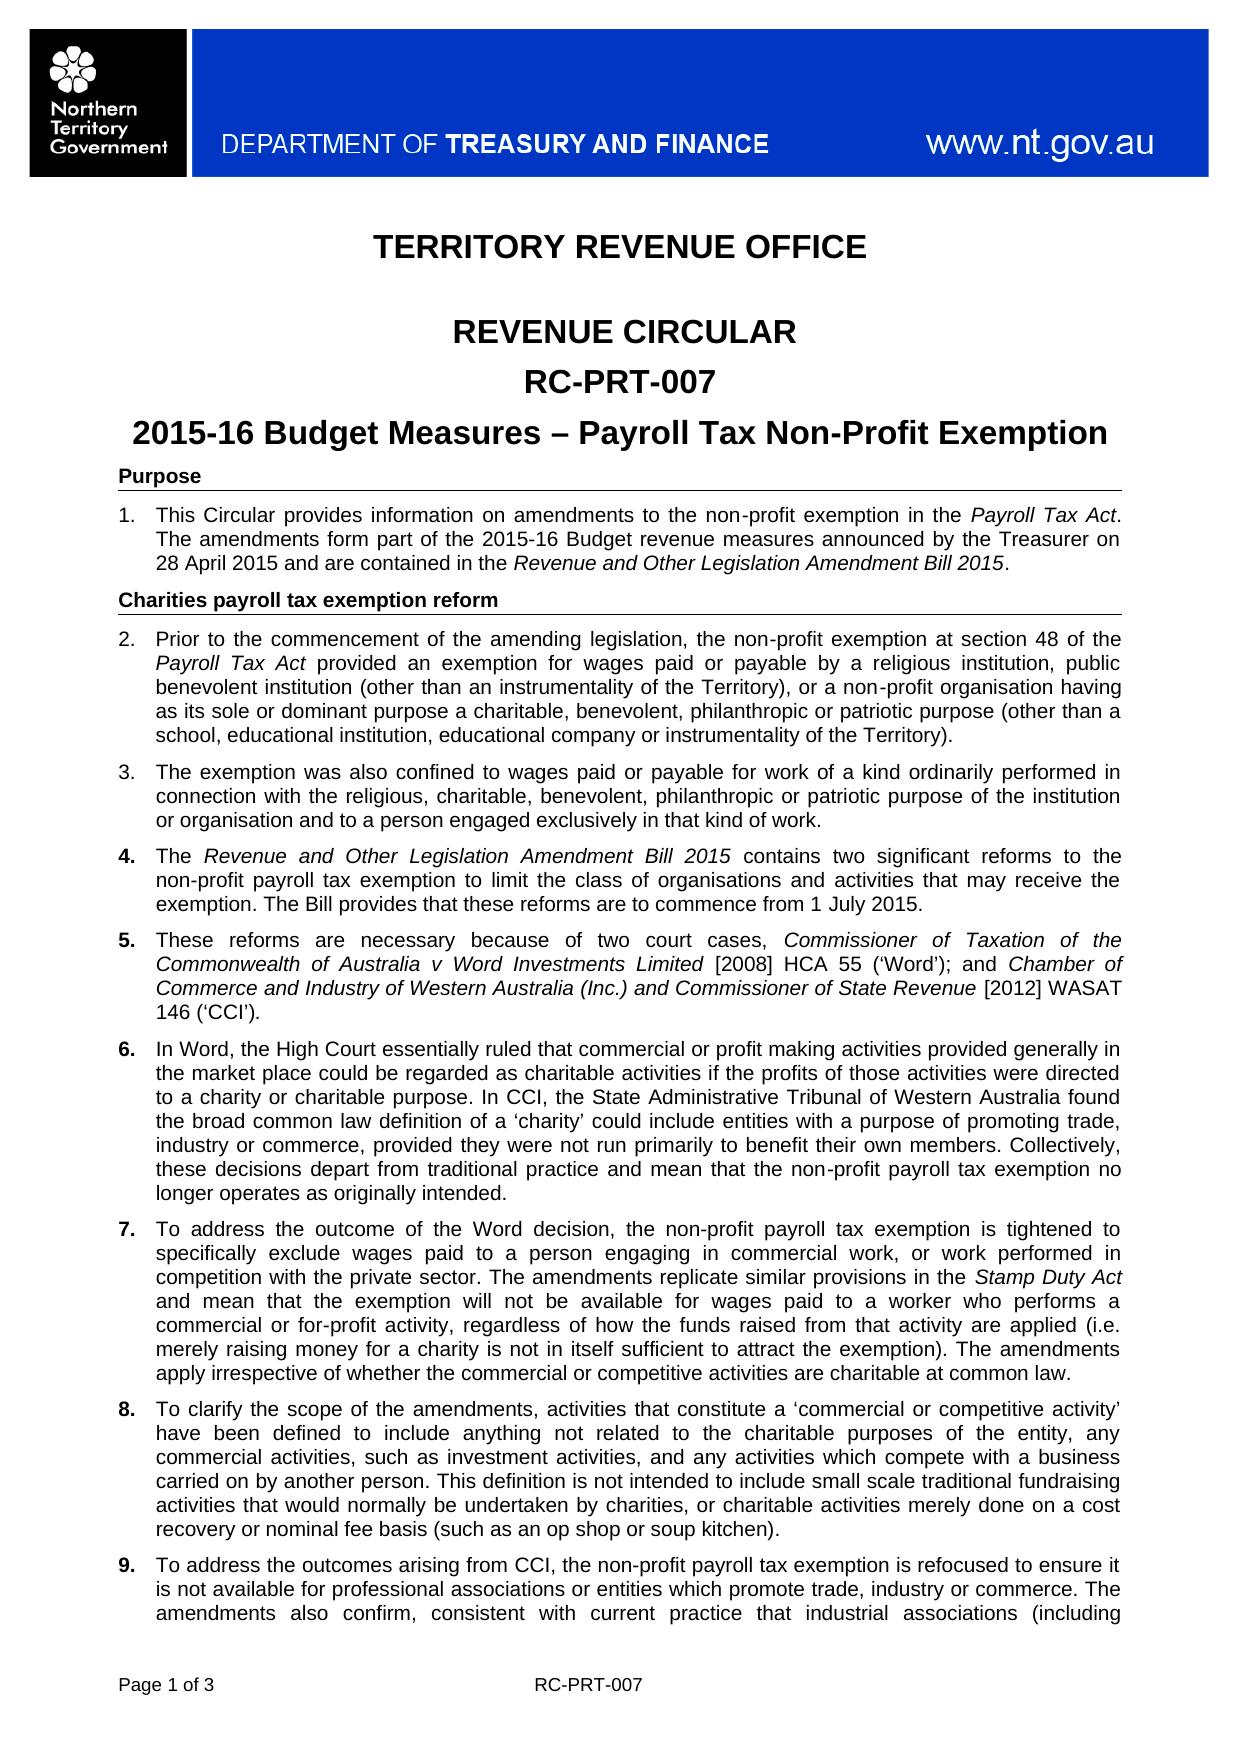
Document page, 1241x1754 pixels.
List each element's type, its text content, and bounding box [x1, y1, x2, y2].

list The Revenue and Other Legislation Amendment Bill 2015 contains two significant reforms to the non-profit payroll tax exemption to limit the class of organisations and activities that may receive the exemption. The Bill provides that these reforms are to commence from 1 July 2015. [118, 844, 1122, 916]
list To address the outcome of the Word decision, the non-profit payroll tax exemption is tightened to specifically exclude wages paid to a person engaging in commercial work, or work performed in competition with the private sector. The amendments replicate similar provisions in the Stamp Duty Act and mean that the exemption will not be available for wages paid to a worker who performs a commercial or for-profit activity, regardless of how the funds raised from that activity are applied (i.e. merely raising money for a charity is not in itself sufficient to attract the exemption). The amendments apply irrespective of whether the commercial or competitive activities are charitable at common law. [118, 1217, 1122, 1384]
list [118, 1553, 1122, 1625]
picture [29, 29, 1209, 177]
text RC-PRT-007 [118, 362, 1122, 400]
text Territory revenue office [118, 233, 1122, 264]
list These reforms are necessary because of two court cases, Commissioner of Taxation of the Commonwealth of Australia v Word Investments Limited [2008] HCA 55 (‘Word’); and Chamber of Commerce and Industry of Western Australia (Inc.) and Commissioner of State Revenue [2012] WASAT 146 (‘CCI’). [118, 928, 1122, 1024]
list Prior to the commencement of the amending legislation, the non-profit exemption at section 48 of the Payroll Tax Act provided an exemption for wages paid or payable by a religious institution, public benevolent institution (other than an instrumentality of the Territory), or a non-profit organisation having as its sole or dominant purpose a charitable, benevolent, philanthropic or patriotic purpose (other than a school, educational institution, educational company or instrumentality of the Territory). [118, 627, 1122, 747]
text REVENUE CIRCULAR [118, 318, 1122, 349]
text Charities payroll tax exemption reform [118, 588, 1122, 614]
text 2015-16 Budget Measures – Payroll Tax Non-Profit Exemption [118, 413, 1122, 451]
list In Word, the High Court essentially ruled that commercial or profit making activities provided generally in the market place could be regarded as charitable activities if the profits of those activities were directed to a charity or charitable purpose. In CCI, the State Administrative Tribunal of Western Australia found the broad common law definition of a ‘charity’ could include entities with a purpose of promoting trade, industry or commerce, provided they were not run primarily to benefit their own members. Collectively, these decisions depart from traditional practice and mean that the non-profit payroll tax exemption no longer operates as originally intended. [118, 1037, 1122, 1204]
text Purpose [118, 464, 1122, 490]
list To clarify the scope of the amendments, activities that constitute a ‘commercial or competitive activity’ have been defined to include anything not related to the charitable purposes of the entity, any commercial activities, such as investment activities, and any activities which compete with a business carried on by another person. This definition is not intended to include small scale traditional fundraising activities that would normally be undertaken by charities, or charitable activities merely done on a cost recovery or nominal fee basis (such as an op shop or soup kitchen). [118, 1397, 1122, 1541]
list The exemption was also confined to wages paid or payable for work of a kind ordinarily performed in connection with the religious, charitable, benevolent, philanthropic or patriotic purpose of the institution or organisation and to a person engaged exclusively in that kind of work. [118, 759, 1122, 831]
list This Circular provides information on amendments to the non-profit exemption in the Payroll Tax Act. The amendments form part of the 2015-16 Budget revenue measures announced by the Treasurer on 28 April 2015 and are contained in the Revenue and Other Legislation Amendment Bill 2015. [118, 503, 1122, 575]
